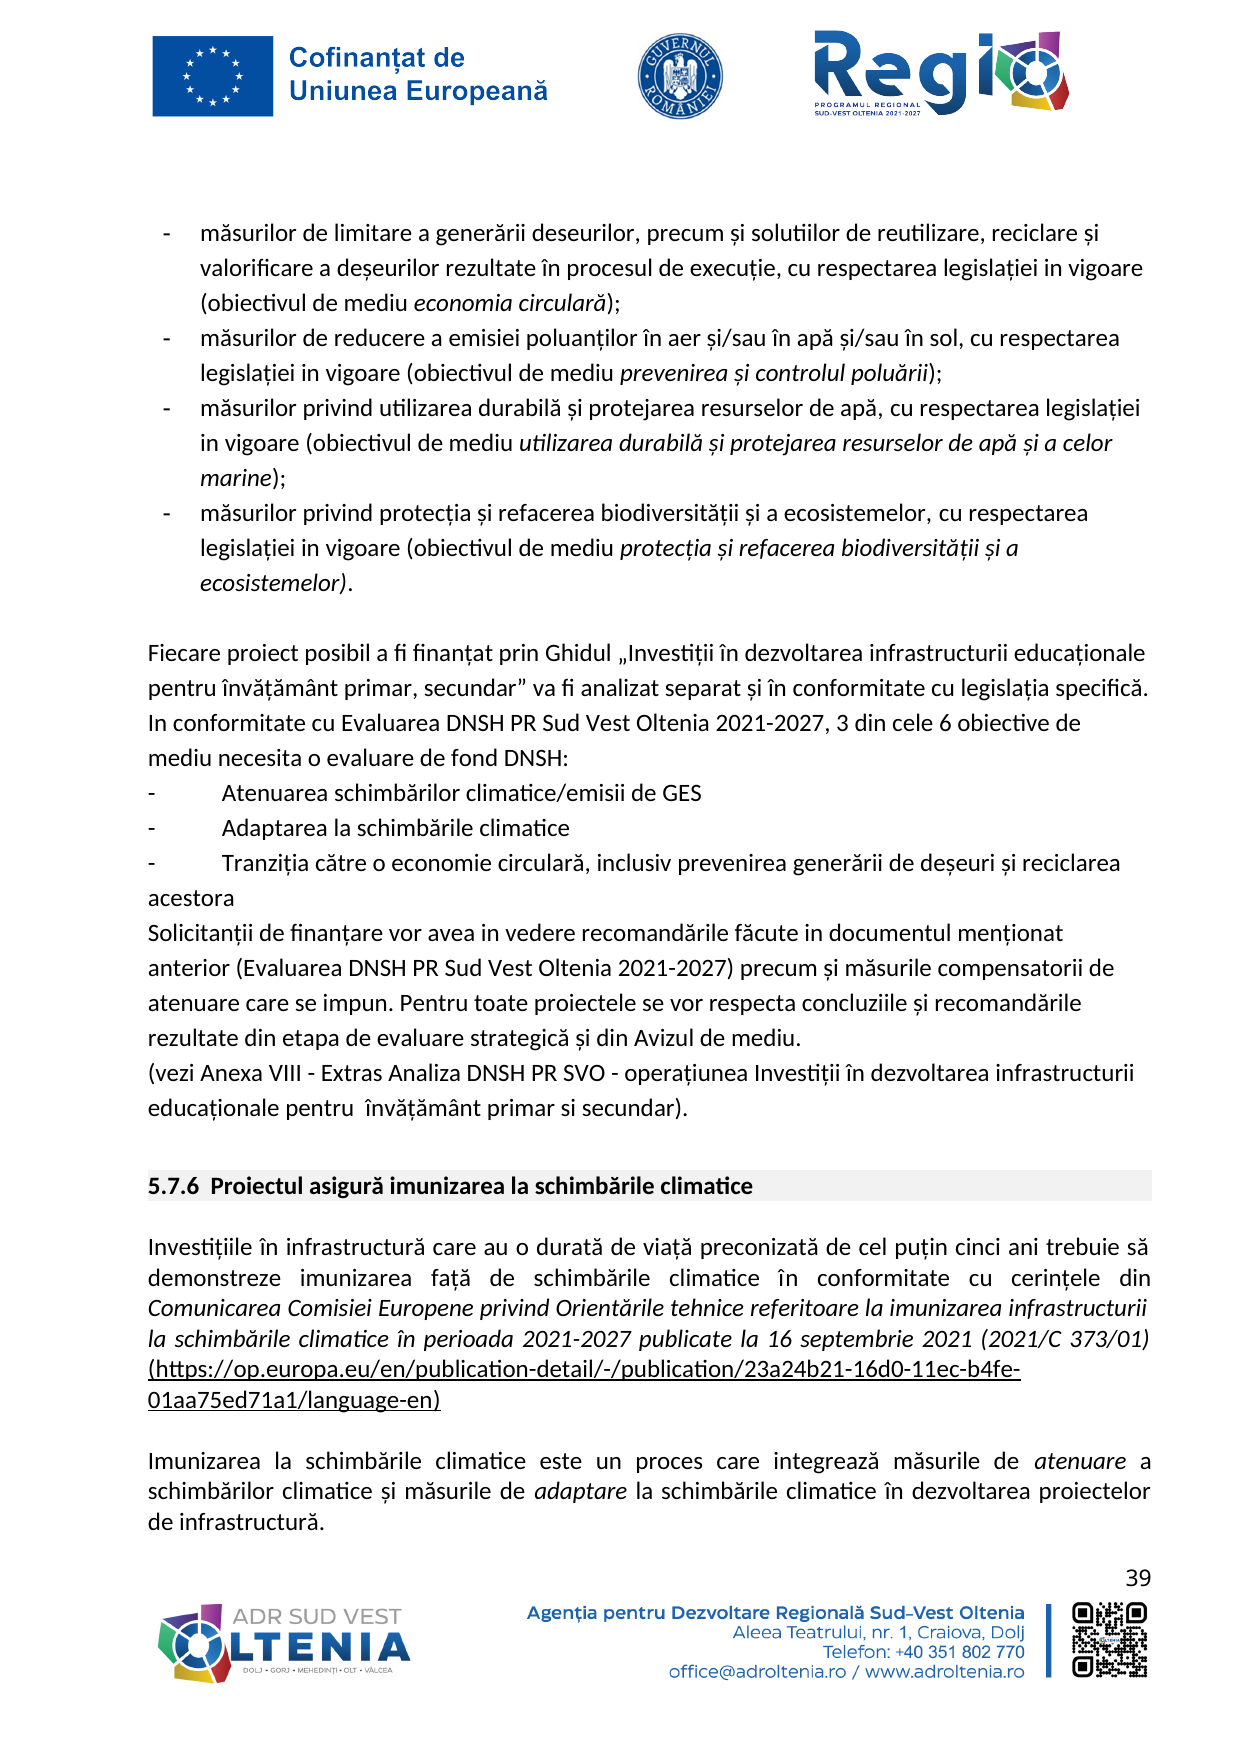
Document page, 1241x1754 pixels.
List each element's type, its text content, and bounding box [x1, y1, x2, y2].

list măsurilor de limitare a generării deseurilor, precum și solutiilor de reutilizare, reciclare și valorificare a deșeurilor rezultate în procesul de execuție, cu respectarea legislației in vigoare (obiectivul de mediu economia circulară); [162, 217, 1152, 318]
text (vezi Anexa VIII - Extras Analiza DNSH PR SVO - operațiunea Investiții în dezvoltarea infrastructurii educaționale pentru învățământ primar si secundar). [148, 1057, 1152, 1123]
list măsurilor privind utilizarea durabilă și protejarea resurselor de apă, cu respectarea legislației in vigoare (obiectivul de mediu utilizarea durabilă și protejarea resurselor de apă și a celor marine); [162, 392, 1152, 493]
picture [148, 1593, 1152, 1691]
list măsurilor privind protecția și refacerea biodiversității și a ecosistemelor, cu respectarea legislației in vigoare (obiectivul de mediu protecția și refacerea biodiversității și a ecosistemelor). [162, 497, 1152, 598]
text - Atenuarea schimbărilor climatice/emisii de GES [148, 777, 1152, 808]
text Fiecare proiect posibil a fi finanțat prin Ghidul „Investiții în dezvoltarea infrastructurii educaționale pentru învățământ primar, secundar” va fi analizat separat și în conformitate cu legislația specifică. In conformitate cu Evaluarea DNSH PR Sud Vest Oltenia 2021-2027, 3 din cele 6 obiective de mediu necesita o evaluare de fond DNSH: [148, 637, 1152, 773]
picture [812, 29, 1071, 119]
text Investițiile în infrastructură care au o durată de viață preconizată de cel puțin cinci ani trebuie să demonstreze imunizarea față de schimbările climatice în conformitate cu cerințele din Comunicarea Comisiei Europene privind Orientările tehnice referitoare la imunizarea infrastructurii la schimbările climatice în perioada 2021-2027 publicate la 16 septembrie 2021 (2021/C 373/01) (https://op.europa.eu/en/publication-detail/-/publication/23a24b21-16d0-11ec-b4fe-01aa75ed71a1/language-en) [148, 1231, 1152, 1414]
text - Tranziția către o economie circulară, inclusiv prevenirea generării de deșeuri și reciclarea acestora [148, 847, 1152, 913]
text 5.7.6 Proiectul asigură imunizarea la schimbările climatice [148, 1170, 1152, 1201]
picture [147, 31, 550, 120]
text Solicitanții de finanțare vor avea in vedere recomandările făcute in documentul menționat anterior (Evaluarea DNSH PR Sud Vest Oltenia 2021-2027) precum și măsurile compensatorii de atenuare care se impun. Pentru toate proiectele se vor respecta concluziile și recomandările rezultate din etapa de evaluare strategică și din Avizul de mediu. [148, 917, 1152, 1053]
picture [633, 31, 728, 121]
list măsurilor de reducere a emisiei poluanților în aer și/sau în apă și/sau în sol, cu respectarea legislației in vigoare (obiectivul de mediu prevenirea și controlul poluării); [162, 322, 1152, 388]
text Imunizarea la schimbările climatice este un proces care integrează măsurile de atenuare a schimbărilor climatice și măsurile de adaptare la schimbările climatice în dezvoltarea proiectelor de infrastructură. [148, 1445, 1152, 1536]
text - Adaptarea la schimbările climatice [148, 812, 1152, 843]
